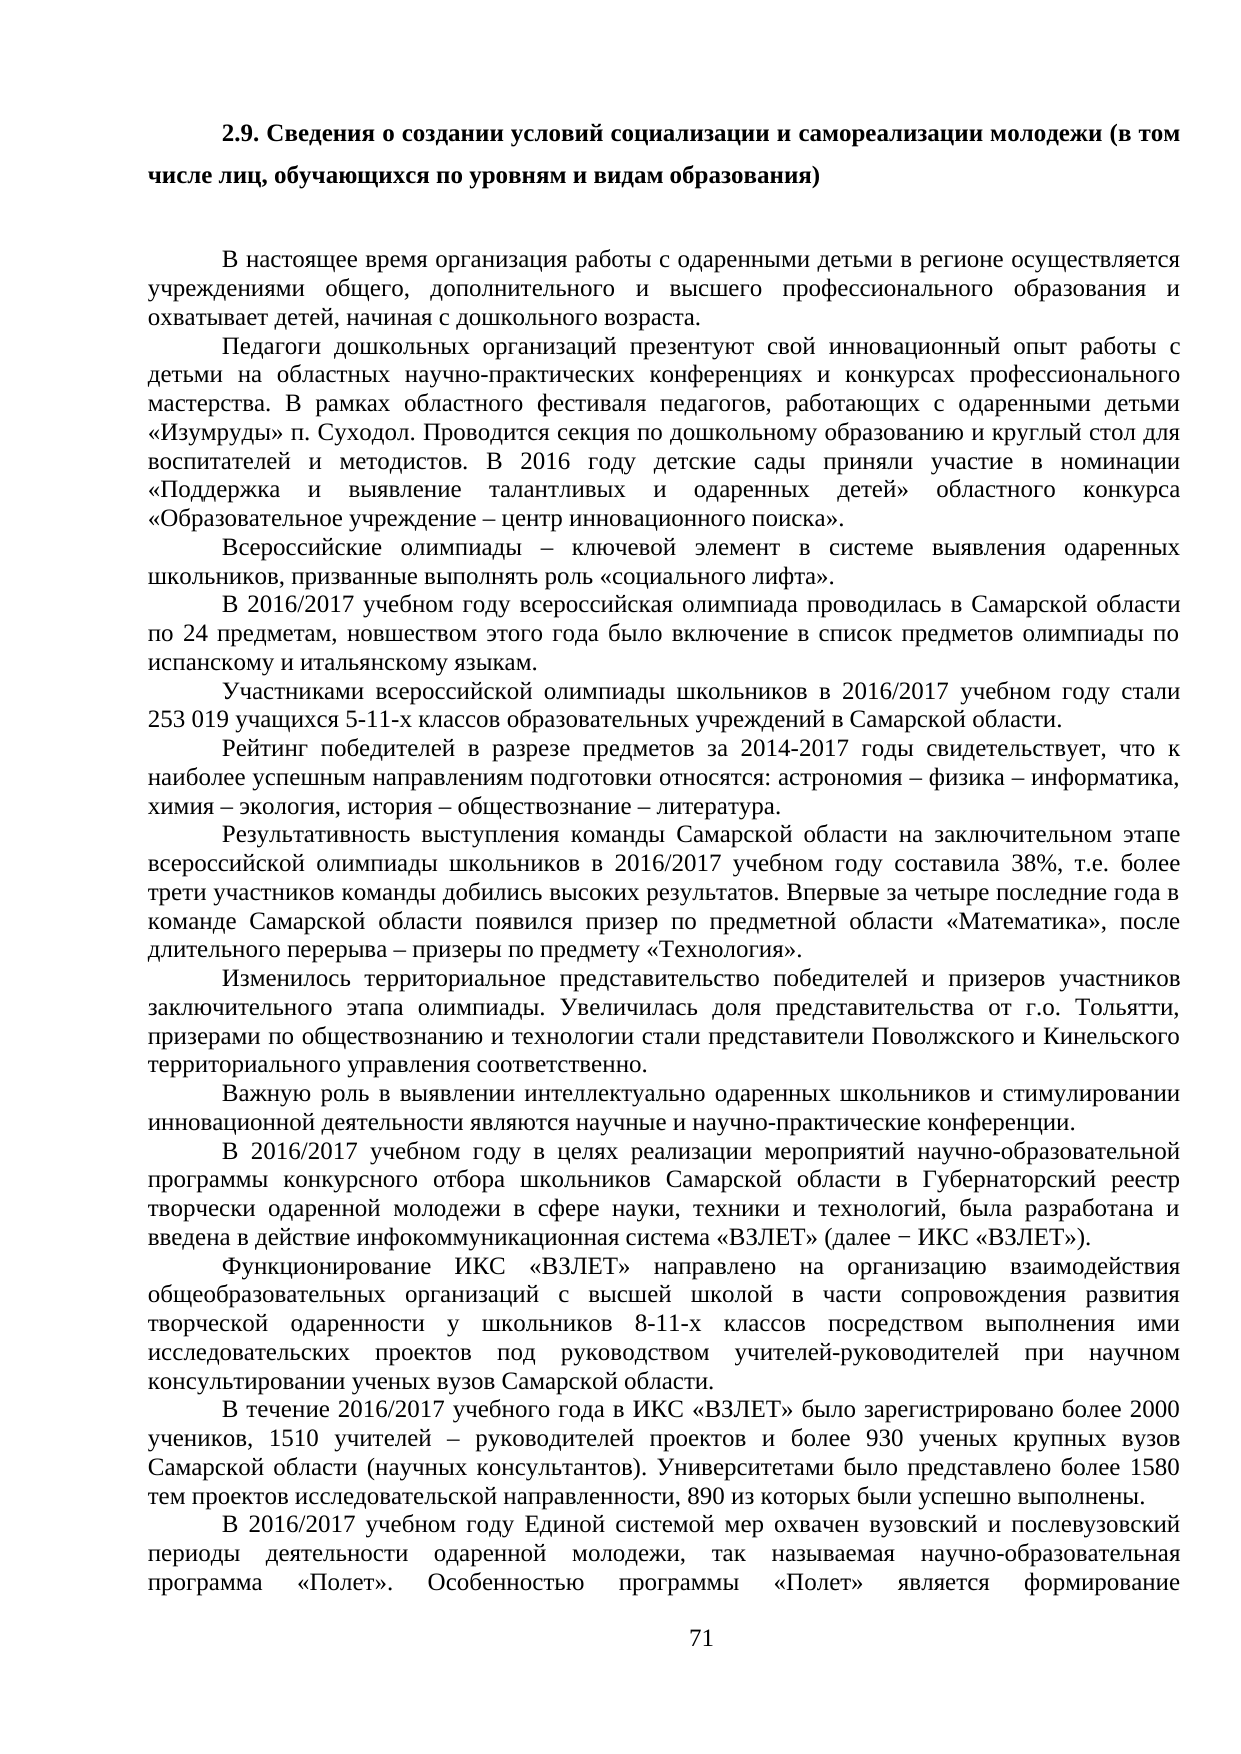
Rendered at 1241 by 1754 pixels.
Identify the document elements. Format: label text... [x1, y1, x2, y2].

text Участниками всероссийской олимпиады школьников в 2016/2017 учебном году стали 253 019 учащихся 5-11-х классов образовательных учреждений в Самарской области. [148, 676, 1181, 733]
text В 2016/2017 учебном году в целях реализации мероприятий научно-образовательной программы конкурсного отбора школьников Самарской области в Губернаторский реестр творчески одаренной молодежи в сфере науки, техники и технологий, была разработана и введена в действие инфокоммуникационная система «ВЗЛЕТ» (далее − ИКС «ВЗЛЕТ»). [148, 1136, 1181, 1251]
text Важную роль в выявлении интеллектуально одаренных школьников и стимулировании инновационной деятельности являются научные и научно-практические конференции. [148, 1078, 1181, 1136]
text Всероссийские олимпиады – ключевой элемент в системе выявления одаренных школьников, призванные выполнять роль «социального лифта». [148, 532, 1181, 589]
text В течение 2016/2017 учебного года в ИКС «ВЗЛЕТ» было зарегистрировано более 2000 учеников, 1510 учителей – руководителей проектов и более 930 ученых крупных вузов Самарской области (научных консультантов). Университетами было представлено более 1580 тем проектов исследовательской направленности, 890 из которых были успешно выполнены. [148, 1394, 1181, 1509]
text Изменилось территориальное представительство победителей и призеров участников заключительного этапа олимпиады. Увеличилась доля представительства от г.о. Тольятти, призерами по обществознанию и технологии стали представители Поволжского и Кинельского территориального управления соответственно. [148, 963, 1181, 1078]
text Результативность выступления команды Самарской области на заключительном этапе всероссийской олимпиады школьников в 2016/2017 учебном году составила 38%, т.е. более трети участников команды добились высоких результатов. Впервые за четыре последние года в команде Самарской области появился призер по предметной области «Математика», после длительного перерыва – призеры по предмету «Технология». [148, 819, 1181, 963]
subtitle 2.9. Сведения о создании условий социализации и самореализации молодежи (в том числе лиц, обучающихся по уровням и видам образования) [148, 118, 1181, 188]
text Педагоги дошкольных организаций презентуют свой инновационный опыт работы с детьми на областных научно-практических конференциях и конкурсах профессионального мастерства. В рамках областного фестиваля педагогов, работающих с одаренными детьми «Изумруды» п. Суходол. Проводится секция по дошкольному образованию и круглый стол для воспитателей и методистов. В 2016 году детские сады приняли участие в номинации «Поддержка и выявление талантливых и одаренных детей» областного конкурса «Образовательное учреждение – центр инновационного поиска». [148, 331, 1181, 532]
text Рейтинг победителей в разрезе предметов за 2014-2017 годы свидетельствует, что к наиболее успешным направлениям подготовки относятся: астрономия – физика – информатика, химия – экология, история – обществознание – литература. [148, 733, 1181, 819]
text Функционирование ИКС «ВЗЛЕТ» направлено на организацию взаимодействия общеобразовательных организаций с высшей школой в части сопровождения развития творческой одаренности у школьников 8-11-х классов посредством выполнения ими исследовательских проектов под руководством учителей-руководителей при научном консультировании ученых вузов Самарской области. [148, 1251, 1181, 1394]
text В настоящее время организация работы с одаренными детьми в регионе осуществляется учреждениями общего, дополнительного и высшего профессионального образования и охватывает детей, начиная с дошкольного возраста. [148, 244, 1181, 331]
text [148, 1509, 1181, 1596]
text В 2016/2017 учебном году всероссийская олимпиада проводилась в Самарской области по 24 предметам, новшеством этого года было включение в список предметов олимпиады по испанскому и итальянскому языкам. [148, 589, 1181, 676]
